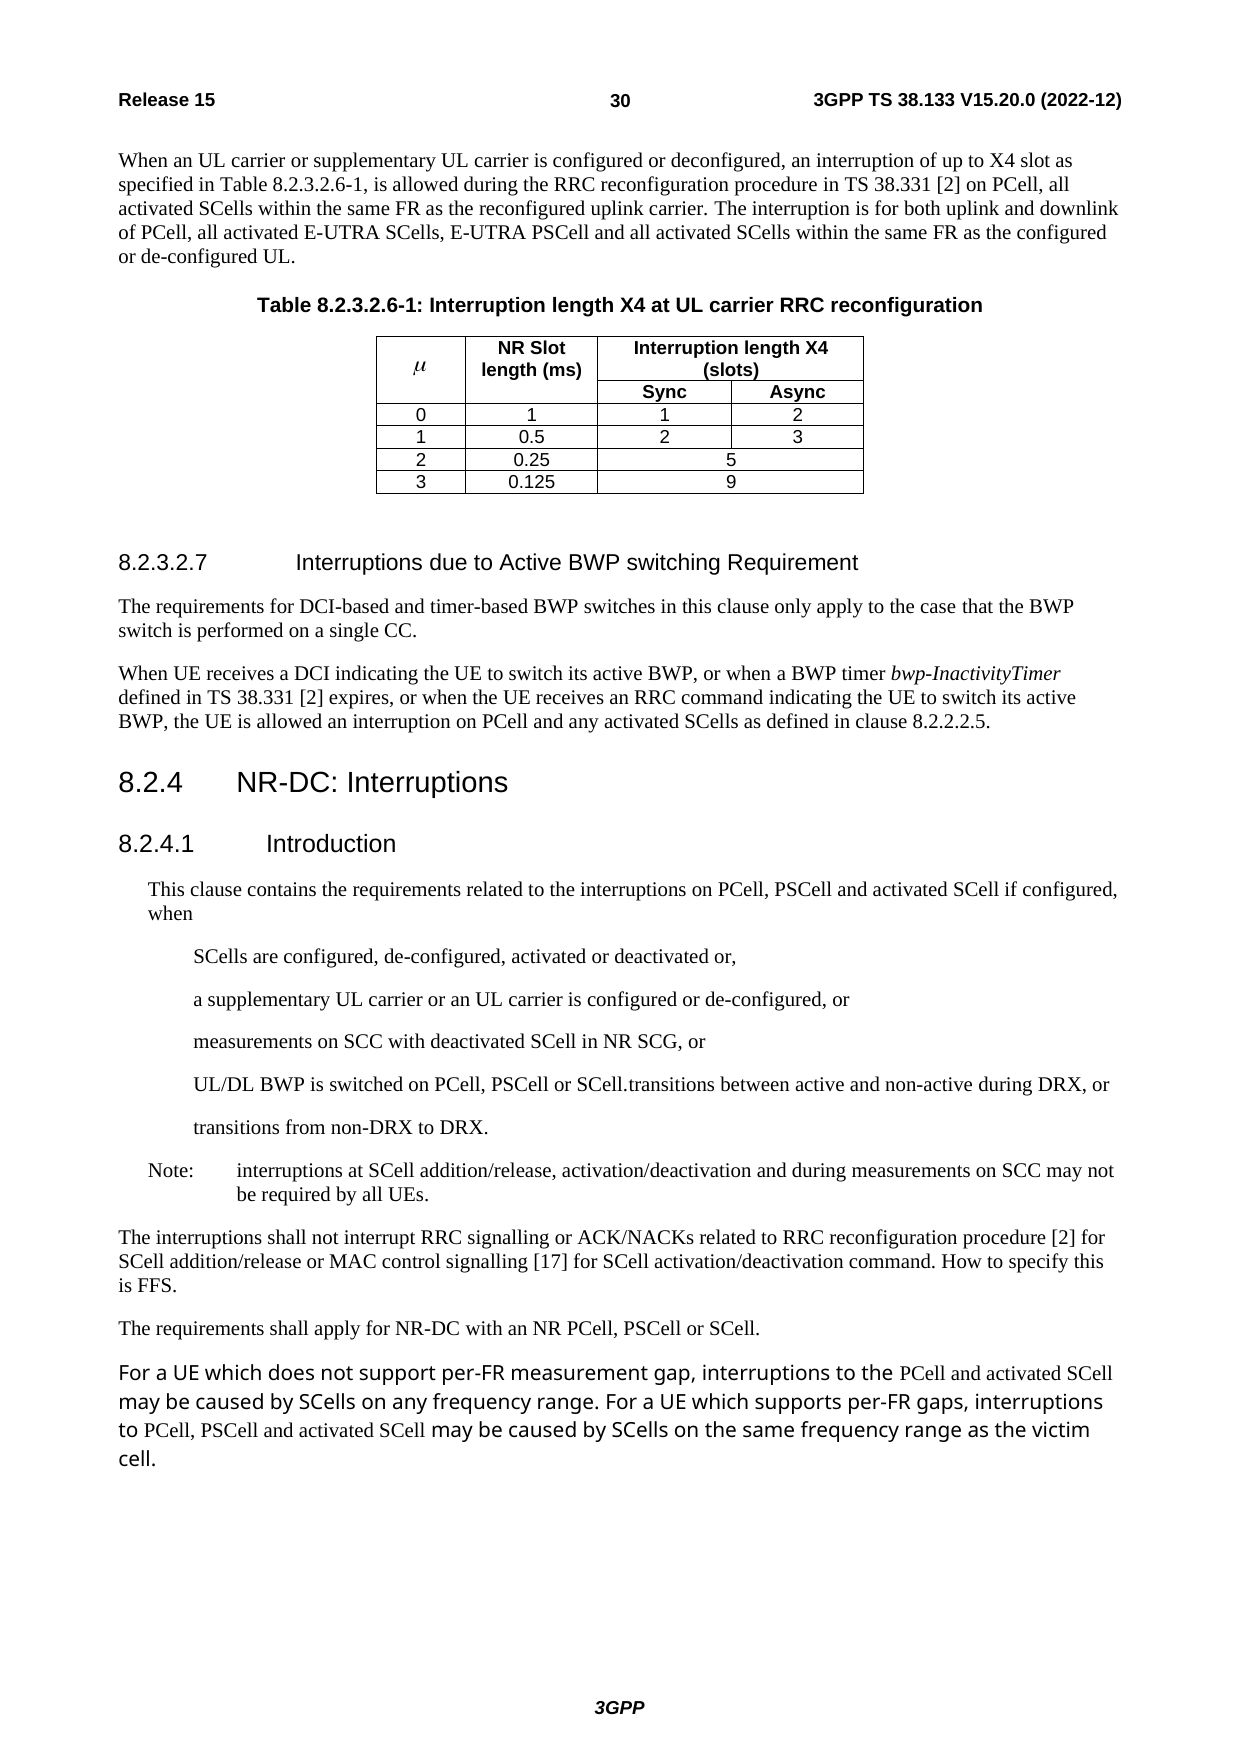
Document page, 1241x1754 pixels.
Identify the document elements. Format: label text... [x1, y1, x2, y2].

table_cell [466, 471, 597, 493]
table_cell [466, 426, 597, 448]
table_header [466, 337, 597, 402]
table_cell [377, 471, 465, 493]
subtitle 8.2.4.1 Introduction [118, 829, 1122, 858]
text a supplementary UL carrier or an UL carrier is configured or de-configured, or [193, 987, 1122, 1011]
text Note: interruptions at SCell addition/release, activation/deactivation and during measurements on SCC may not be required by all UEs. [148, 1158, 1122, 1206]
text This clause contains the requirements related to the interruptions on PCell, PSCell and activated SCell if configured, when [148, 877, 1122, 925]
text For a UE which does not support per-FR measurement gap, interruptions to the PCell and activated SCell may be caused by SCells on any frequency range. For a UE which supports per-FR gaps, interruptions to PCell, PSCell and activated SCell may be caused by SCells on the same frequency range as the victim cell. [118, 1358, 1122, 1472]
subtitle 8.2.4 NR-DC: Interruptions [118, 765, 1122, 798]
text The requirements shall apply for NR-DC with an NR PCell, PSCell or SCell. [118, 1316, 1122, 1340]
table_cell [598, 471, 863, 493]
text When an UL carrier or supplementary UL carrier is configured or deconfigured, an interruption of up to X4 slot as specified in Table 8.2.3.2.6-1, is allowed during the RRC reconfiguration procedure in TS 38.331 [2] on PCell, all activated SCells within the same FR as the reconfigured uplink carrier. The interruption is for both uplink and downlink of PCell, all activated E-UTRA SCells, E-UTRA PSCell and all activated SCells within the same FR as the configured or de-configured UL. [118, 148, 1122, 268]
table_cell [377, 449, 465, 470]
text The interruptions shall not interrupt RRC signalling or ACK/NACKs related to RRC reconfiguration procedure [2] for SCell addition/release or MAC control signalling [17] for SCell activation/deactivation command. How to specify this is FFS. [118, 1225, 1122, 1297]
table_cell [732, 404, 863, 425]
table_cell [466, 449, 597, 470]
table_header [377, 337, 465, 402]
text measurements on SCC with deactivated SCell in NR SCG, or [193, 1029, 1122, 1053]
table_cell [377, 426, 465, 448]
text UL/DL BWP is switched on PCell, PSCell or SCell.transitions between active and non-active during DRX, or [118, 1072, 1122, 1096]
text transitions from non-DRX to DRX. [118, 1115, 1122, 1139]
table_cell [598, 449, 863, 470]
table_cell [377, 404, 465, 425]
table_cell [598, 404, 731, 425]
subtitle 8.2.3.2.7 Interruptions due to Active BWP switching Requirement [118, 549, 1122, 576]
text The requirements for DCI-based and timer-based BWP switches in this clause only apply to the case that the BWP switch is performed on a single CC. [118, 594, 1122, 642]
text SCells are configured, de-configured, activated or deactivated or, [193, 944, 1122, 968]
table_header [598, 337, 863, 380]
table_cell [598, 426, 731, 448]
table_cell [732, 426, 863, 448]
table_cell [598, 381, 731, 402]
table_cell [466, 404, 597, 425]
text Table 8.2.3.2.6-1: Interruption length X4 at UL carrier RRC reconfiguration [118, 293, 1122, 317]
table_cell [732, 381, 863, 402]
text When UE receives a DCI indicating the UE to switch its active BWP, or when a BWP timer bwp-InactivityTimer defined in TS 38.331 [2] expires, or when the UE receives an RRC command indicating the UE to switch its active BWP, the UE is allowed an interruption on PCell and any activated SCells as defined in clause 8.2.2.2.5. [118, 661, 1122, 733]
